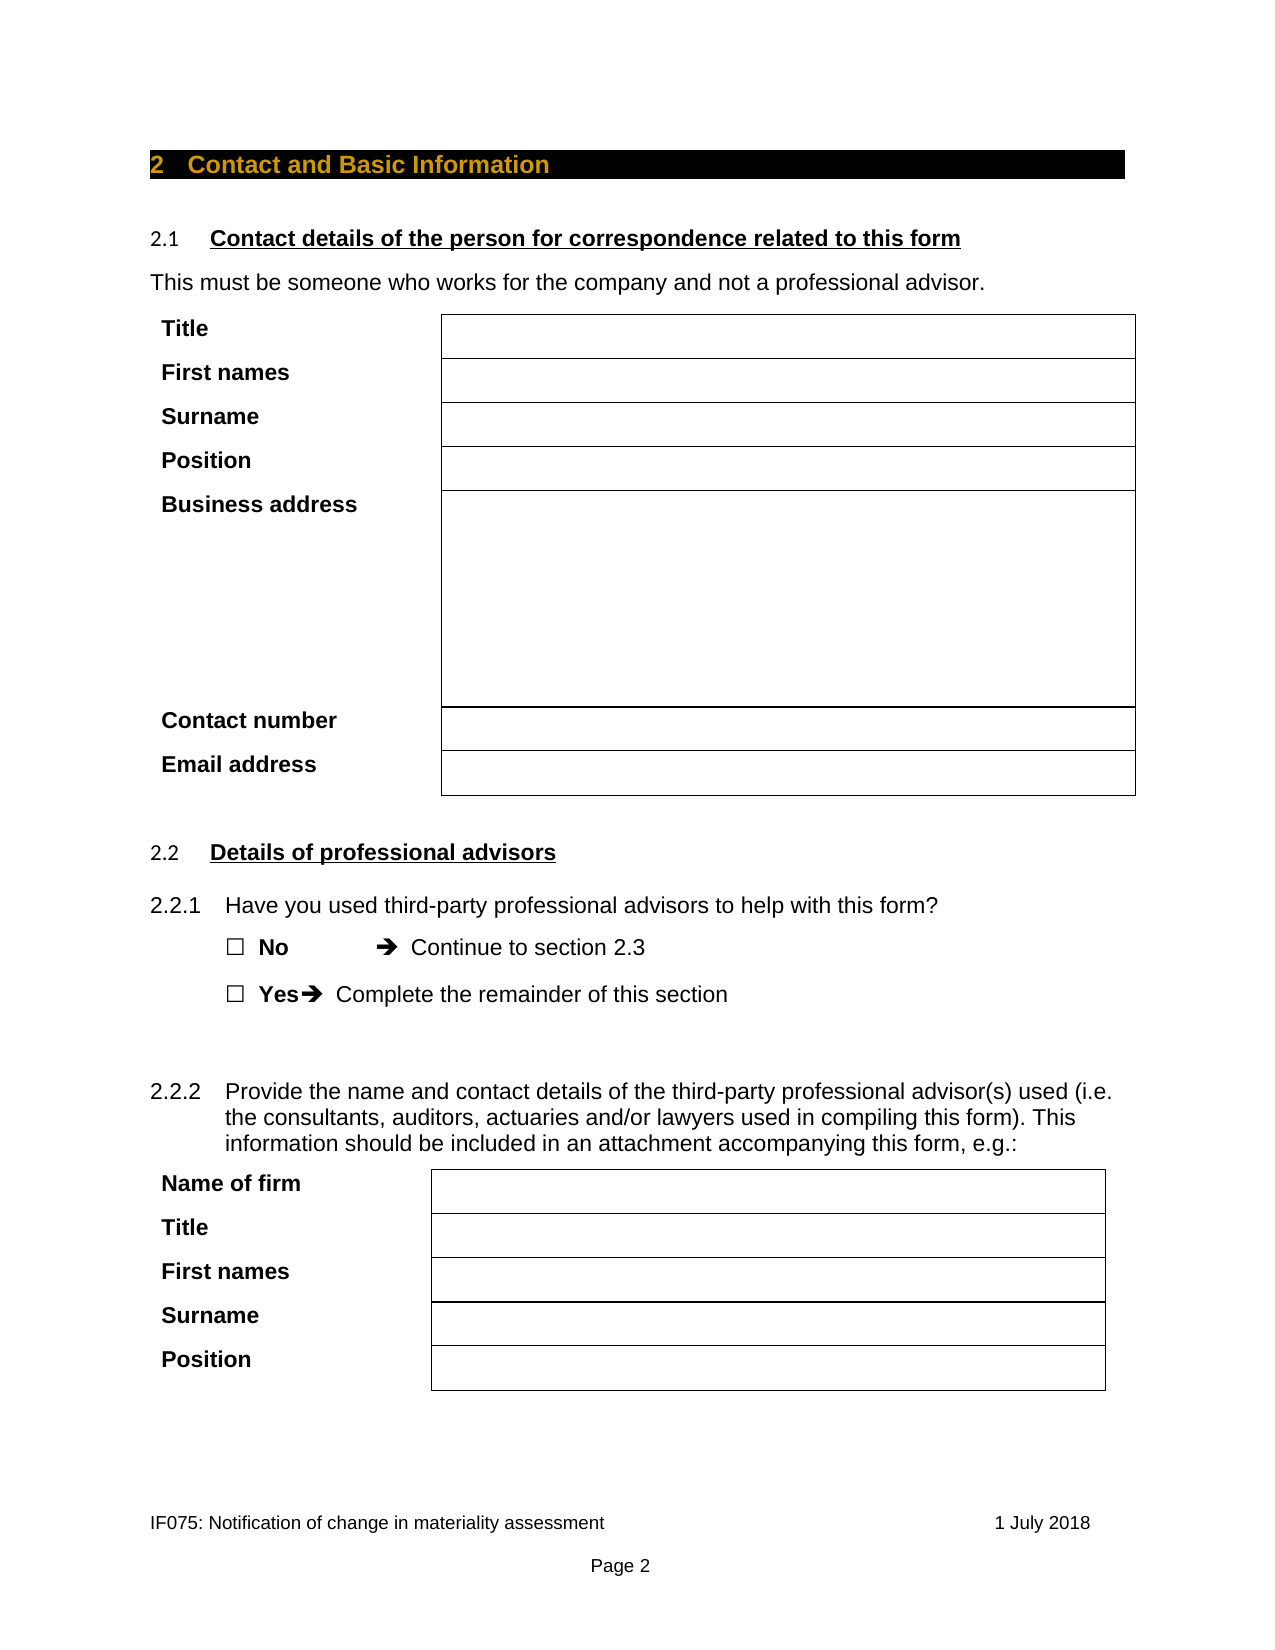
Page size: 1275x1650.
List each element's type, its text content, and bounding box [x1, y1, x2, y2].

table_header [442, 315, 1135, 358]
table_cell [432, 1214, 1105, 1257]
table_cell [432, 1258, 1105, 1301]
subtitle Contact details of the person for correspondence related to this form [150, 224, 1125, 252]
table_cell [442, 491, 1135, 706]
subtitle Have you used third-party professional advisors to help with this form? [150, 892, 1125, 918]
table_cell [432, 1346, 1105, 1389]
table_header Title [150, 314, 441, 358]
subtitle Contact and Basic Information [150, 150, 1125, 179]
table_cell Surname [150, 1301, 431, 1345]
table_cell [432, 1303, 1105, 1345]
table_cell Surname [150, 402, 441, 446]
table_cell Contact number [150, 706, 441, 750]
table_cell Business address [150, 490, 441, 706]
table_cell [442, 359, 1135, 402]
table_cell [442, 447, 1135, 490]
subtitle Provide the name and contact details of the third-party professional advisor(s) used (i.e. the consultants, auditors, actuaries and/or lawyers used in compiling this form). This information should be included in an attachment accompanying this form, e.g.: [150, 1078, 1125, 1157]
table_cell First names [150, 358, 441, 402]
table_cell Email address [150, 750, 441, 794]
table_cell [442, 751, 1135, 794]
subtitle Details of professional advisors [150, 838, 1125, 867]
table_cell Title [150, 1213, 431, 1257]
table_cell [442, 403, 1135, 446]
table_cell [442, 708, 1135, 750]
table_header Name of firm [150, 1169, 431, 1213]
text Yes Complete the remainder of this section [225, 978, 1125, 1009]
text This must be someone who works for the company and not a professional advisor. [150, 269, 1125, 295]
table_cell Position [150, 1345, 431, 1389]
table_cell Position [150, 446, 441, 490]
text No Continue to section 2.3 [225, 930, 1125, 962]
table_cell First names [150, 1257, 431, 1301]
table_header [432, 1170, 1105, 1213]
